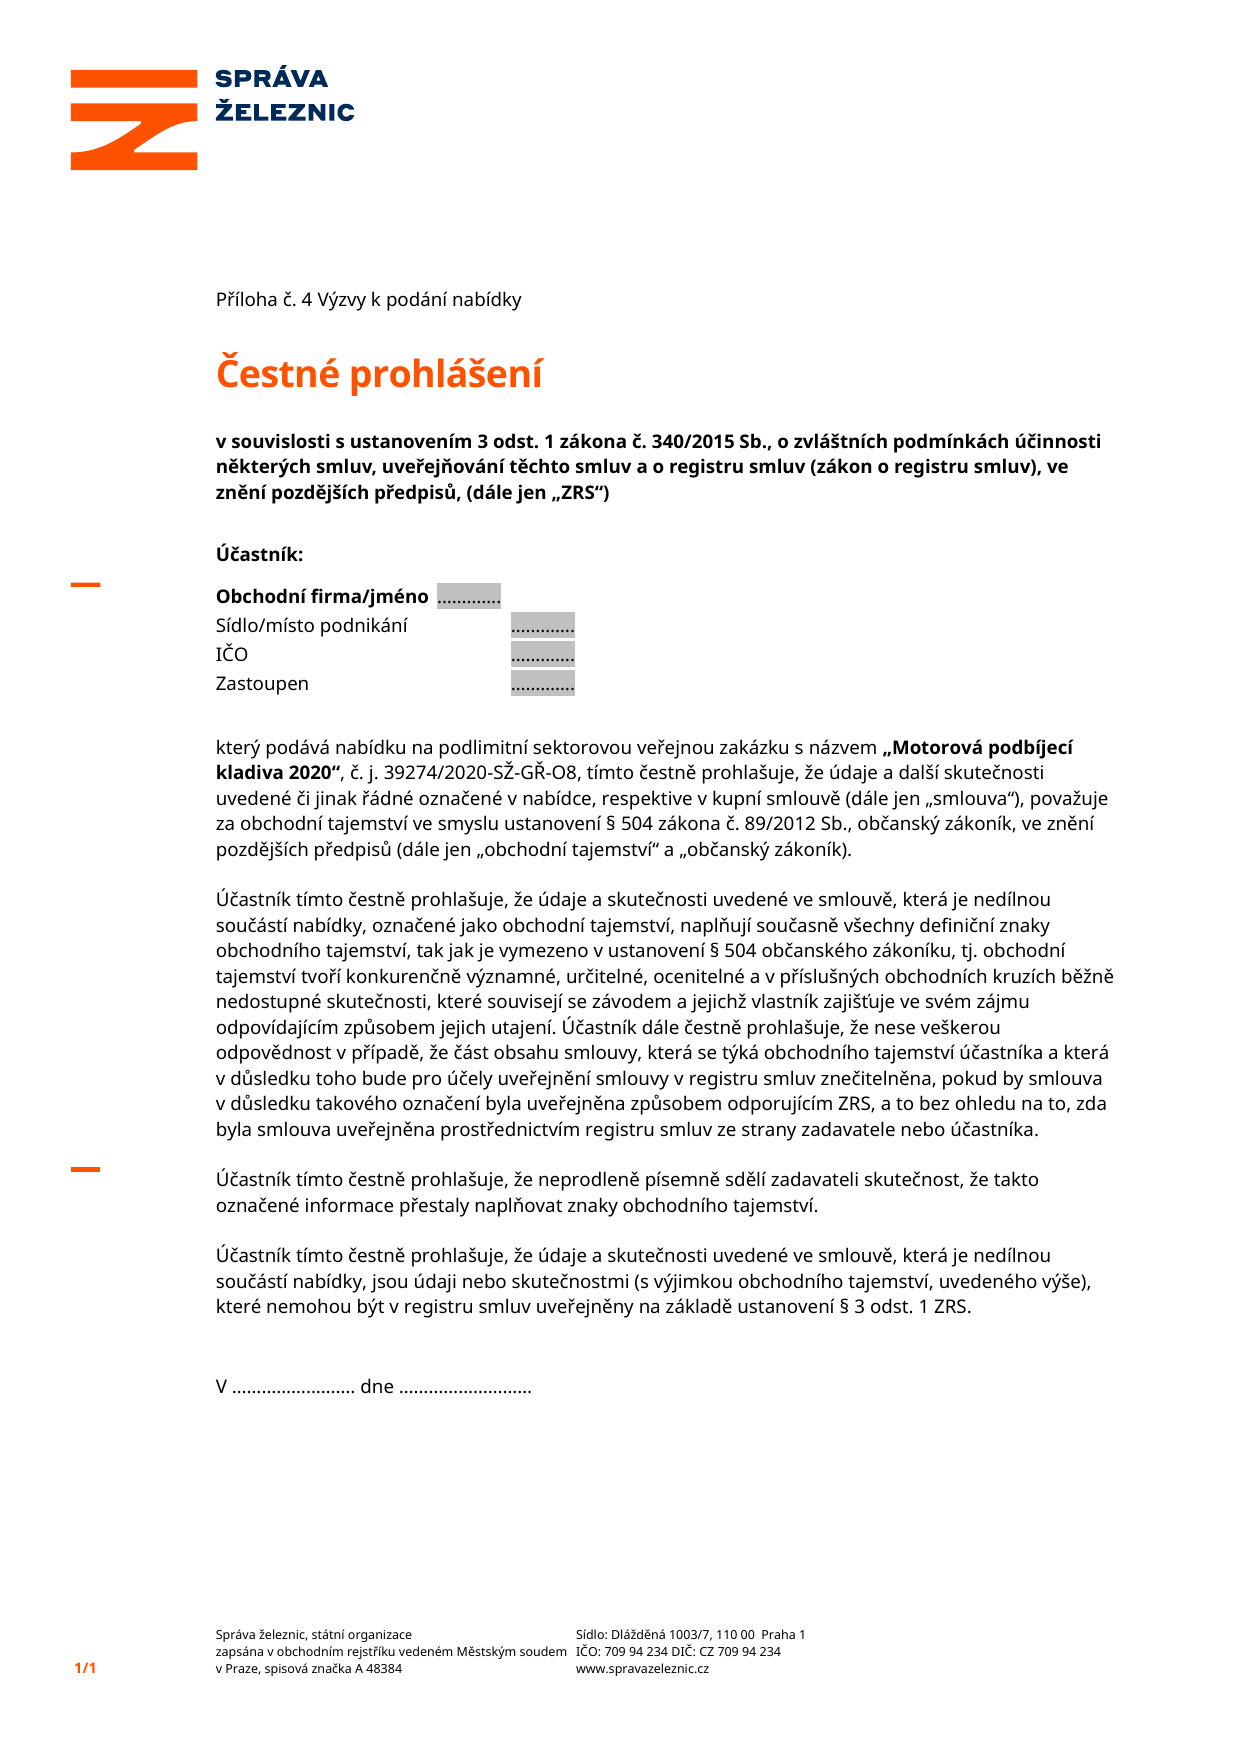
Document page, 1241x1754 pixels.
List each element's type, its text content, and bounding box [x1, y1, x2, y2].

text v souvislosti s ustanovením 3 odst. 1 zákona č. 340/2015 Sb., o zvláštních podmínkách účinnosti některých smluv, uveřejňování těchto smluv a o registru smluv (zákon o registru smluv), ve znění pozdějších předpisů, (dále jen „ZRS“) [216, 428, 1122, 505]
subtitle Čestné prohlášení [216, 347, 1122, 398]
text Zastoupen …………. [216, 667, 1122, 696]
text Účastník tímto čestně prohlašuje, že neprodleně písemně sdělí zadavateli skutečnost, že takto označené informace přestaly naplňovat znaky obchodního tajemství. [216, 1167, 1122, 1218]
text Účastník: [216, 537, 1122, 568]
text V ………………….… dne ……………………… [216, 1370, 1121, 1399]
text IČO …………. [216, 638, 1122, 667]
text Účastník tímto čestně prohlašuje, že údaje a skutečnosti uvedené ve smlouvě, která je nedílnou součástí nabídky, jsou údaji nebo skutečnostmi (s výjimkou obchodního tajemství, uvedeného výše), které nemohou být v registru smluv uveřejněny na základě ustanovení § 3 odst. 1 ZRS. [216, 1243, 1122, 1319]
text Sídlo/místo podnikání …………. [216, 609, 1122, 638]
text Obchodní firma/jméno …………. [216, 580, 1122, 609]
text Účastník tímto čestně prohlašuje, že údaje a skutečnosti uvedené ve smlouvě, která je nedílnou součástí nabídky, označené jako obchodní tajemství, naplňují současně všechny definiční znaky obchodního tajemství, tak jak je vymezeno v ustanovení § 504 občanského zákoníku, tj. obchodní tajemství tvoří konkurenčně významné, určitelné, ocenitelné a v příslušných obchodních kruzích běžně nedostupné skutečnosti, které souvisejí se závodem a jejichž vlastník zajišťuje ve svém zájmu odpovídajícím způsobem jejich utajení. Účastník dále čestně prohlašuje, že nese veškerou odpovědnost v případě, že část obsahu smlouvy, která se týká obchodního tajemství účastníka a která v důsledku toho bude pro účely uveřejnění smlouvy v registru smluv znečitelněna, pokud by smlouva v důsledku takového označení byla uveřejněna způsobem odporujícím ZRS, a to bez ohledu na to, zda byla smlouva uveřejněna prostřednictvím registru smluv ze strany zadavatele nebo účastníka. [216, 887, 1122, 1142]
text Příloha č. 4 Výzvy k podání nabídky [216, 286, 1122, 311]
text který podává nabídku na podlimitní sektorovou veřejnou zakázku s názvem „Motorová podbíjecí kladiva 2020“, č. j. 39274/2020-SŽ-GŘ-O8, tímto čestně prohlašuje, že údaje a další skutečnosti uvedené či jinak řádné označené v nabídce, respektive v kupní smlouvě (dále jen „smlouva“), považuje za obchodní tajemství ve smyslu ustanovení § 504 zákona č. 89/2012 Sb., občanský zákoník, ve znění pozdějších předpisů (dále jen „obchodní tajemství“ a „občanský zákoník). [216, 734, 1122, 862]
